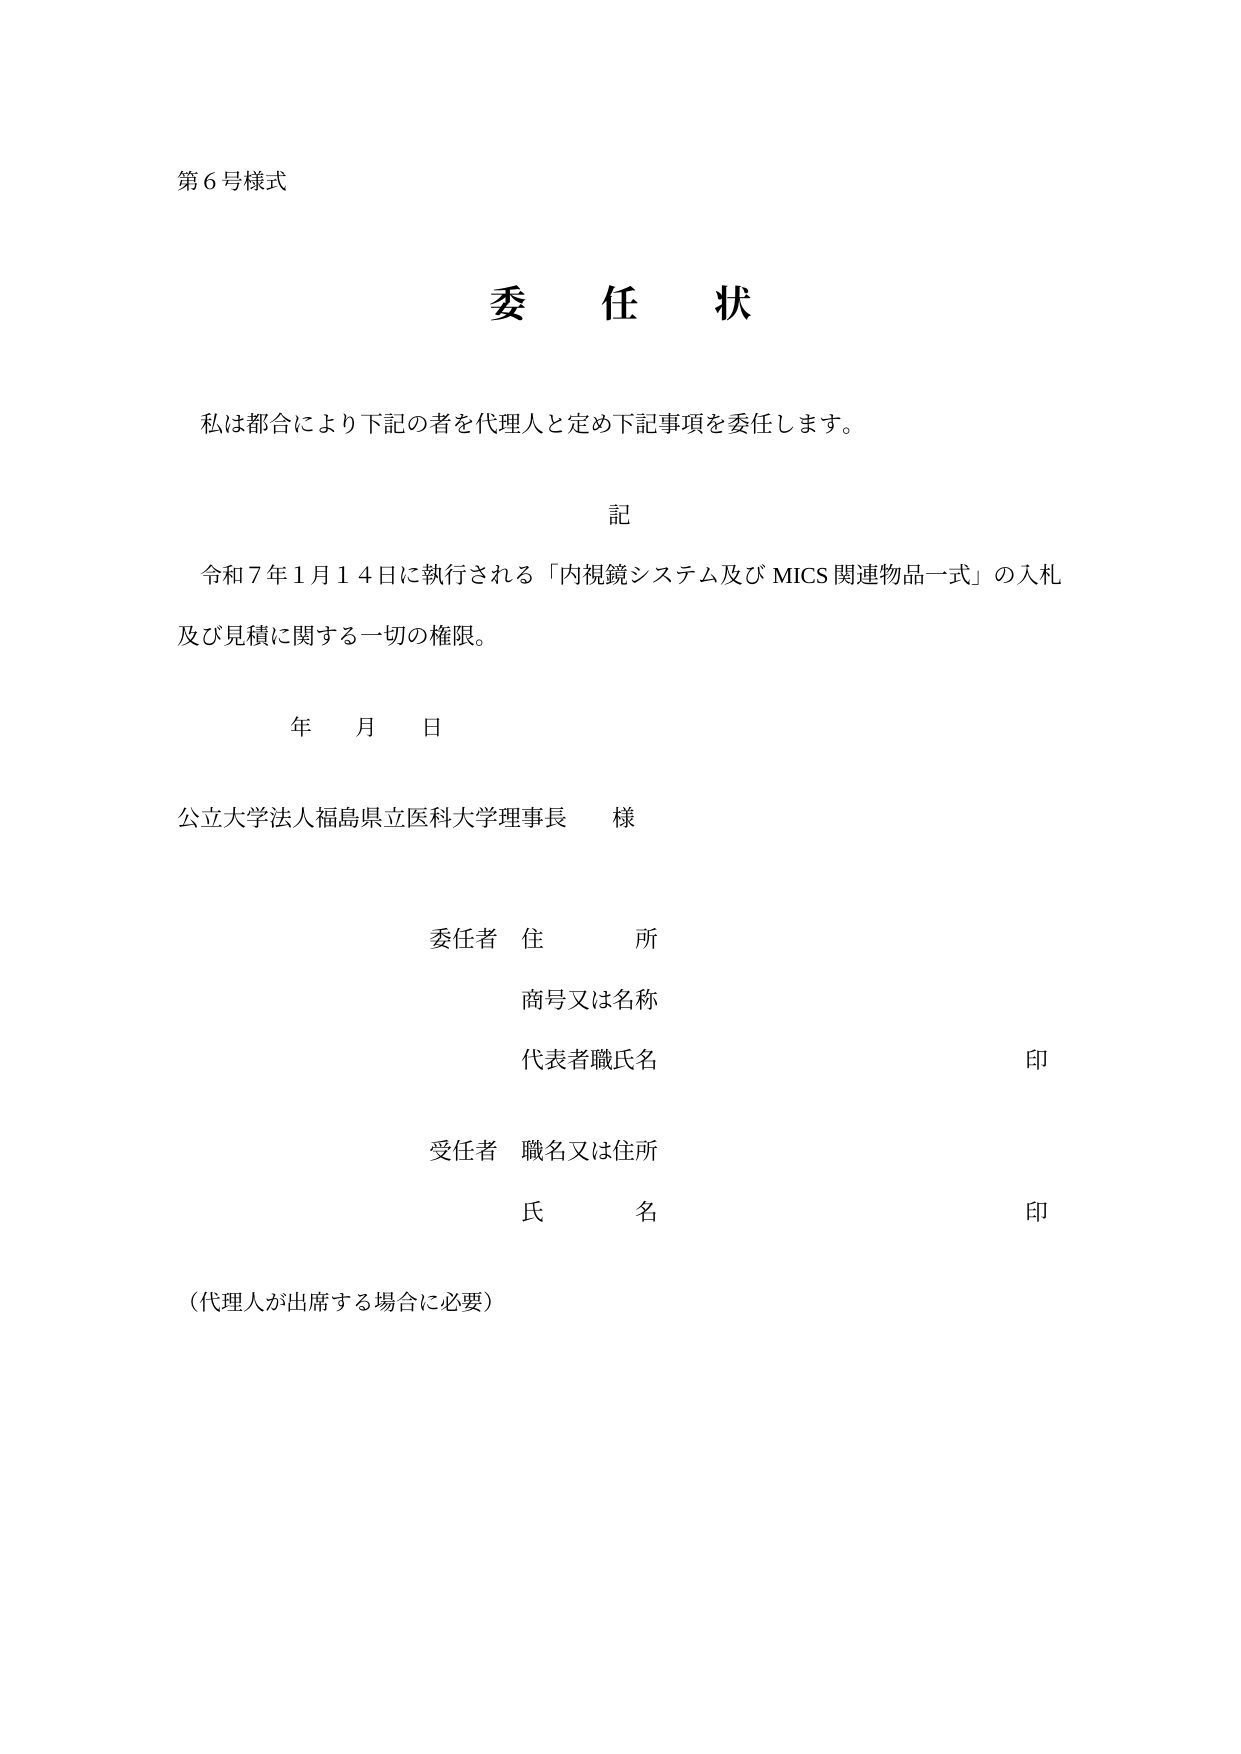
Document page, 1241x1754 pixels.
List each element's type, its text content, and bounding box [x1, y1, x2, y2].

text 私は都合により下記の者を代理人と定め下記事項を委任します。 [177, 392, 1063, 453]
text 委 任 状 [177, 271, 1063, 331]
text 委任者 住 所 [177, 907, 1063, 968]
text 受任者 職名又は住所 [177, 1119, 1063, 1180]
text 令和７年１月１４日に執行される「内視鏡システム及びMICS関連物品一式」の入札及び見積に関する一切の権限。 [177, 543, 1063, 665]
text 代表者職氏名 印 [177, 1028, 1063, 1089]
text 商号又は名称 [177, 968, 1063, 1028]
text （代理人が出席する場合に必要） [177, 1271, 1063, 1332]
text 公立大学法人福島県立医科大学理事長 様 [177, 786, 1063, 847]
text 年 月 日 [177, 695, 1063, 756]
text 第６号様式 [177, 149, 1063, 210]
subtitle 記 [177, 483, 1063, 543]
text 氏 名 印 [177, 1180, 1063, 1241]
